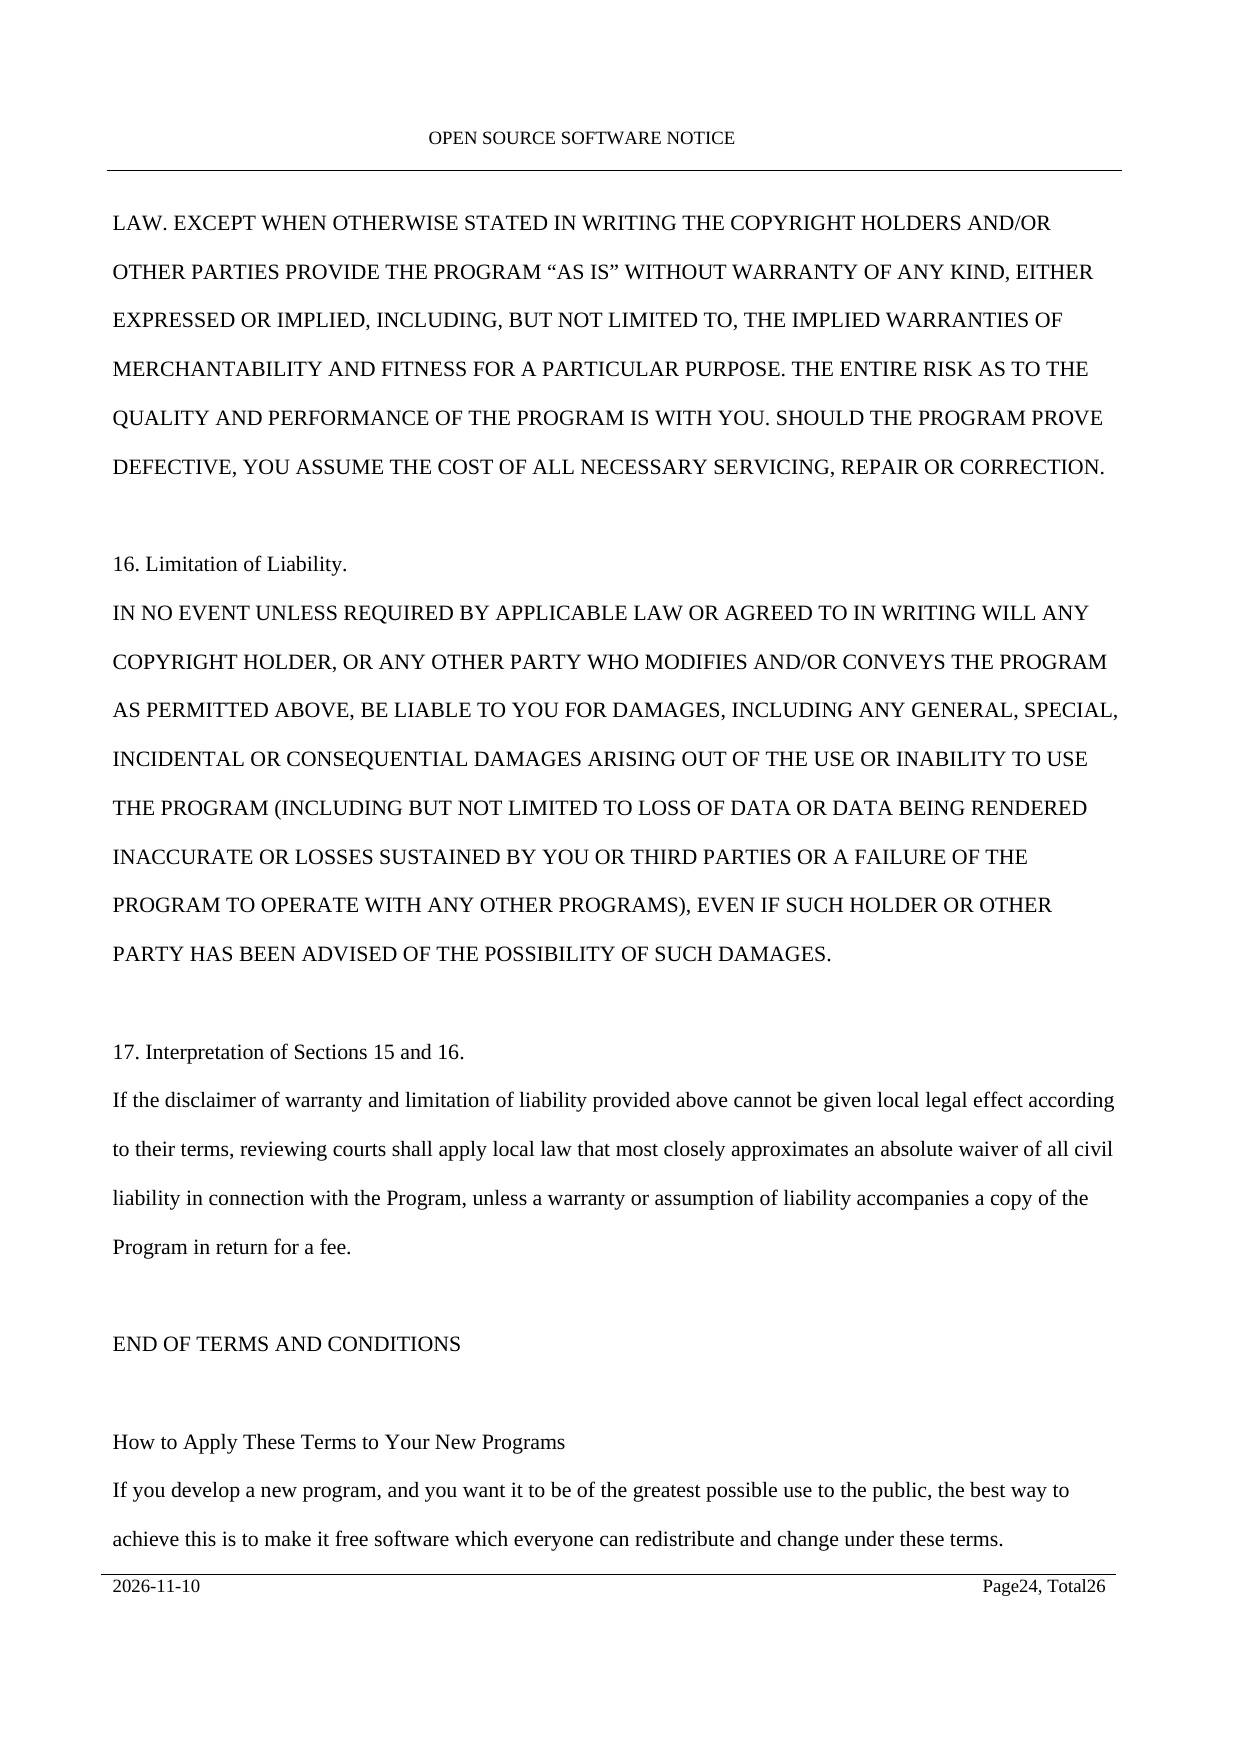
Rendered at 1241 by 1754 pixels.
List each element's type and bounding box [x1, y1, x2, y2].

text [112, 206, 1128, 1555]
